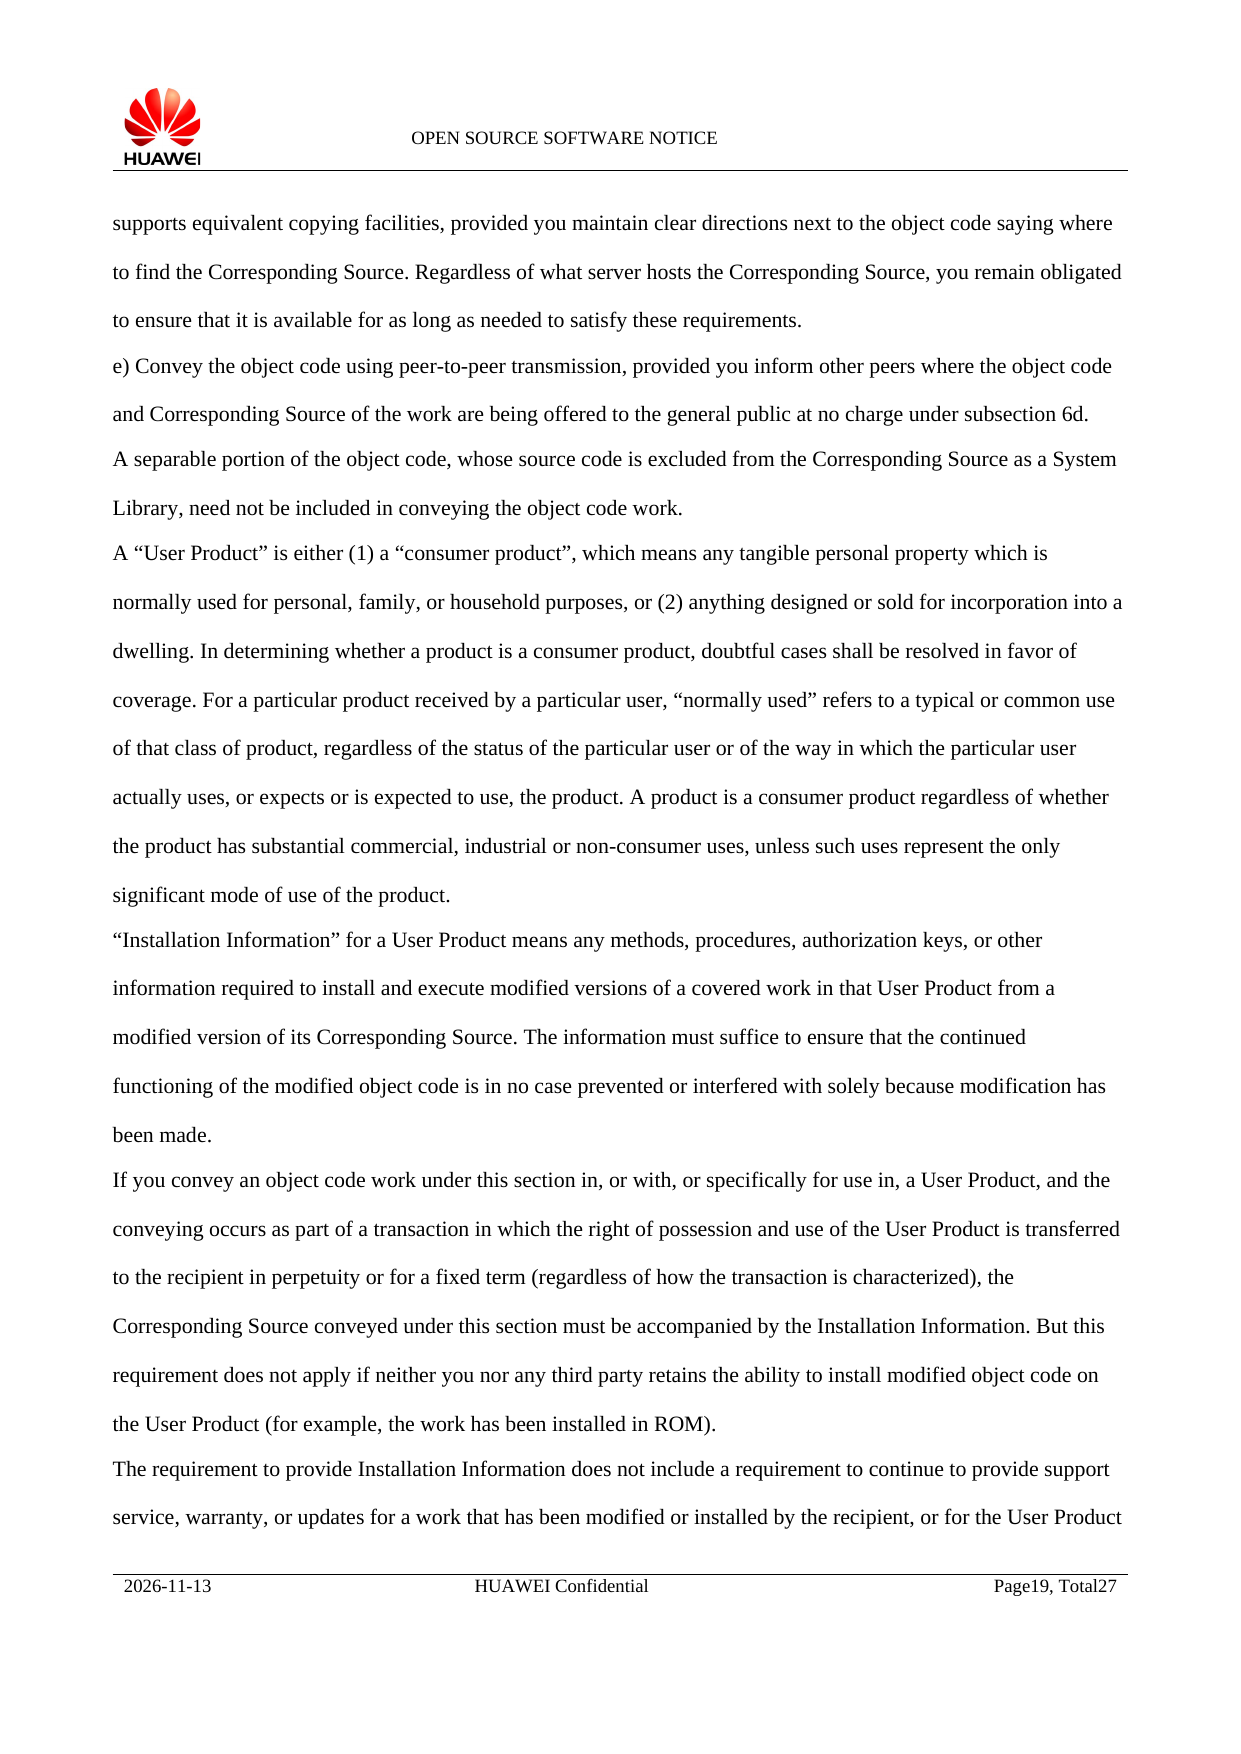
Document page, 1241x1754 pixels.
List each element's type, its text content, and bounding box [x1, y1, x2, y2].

picture [124, 88, 201, 165]
text A “User Product” is either (1) a “consumer product”, which means any tangible personal property which is normally used for personal, family, or household purposes, or (2) anything designed or sold for incorporation into a dwelling. In determining whether a product is a consumer product, doubtful cases shall be resolved in favor of coverage. For a particular product received by a particular user, “normally used” refers to a typical or common use of that class of product, regardless of the status of the particular user or of the way in which the particular user actually uses, or expects or is expected to use, the product. A product is a consumer product regardless of whether the product has substantial commercial, industrial or non-consumer uses, unless such uses represent the only significant mode of use of the product. [112, 537, 1128, 910]
text “Installation Information” for a User Product means any methods, procedures, authorization keys, or other information required to install and execute modified versions of a covered work in that User Product from a modified version of its Corresponding Source. The information must suffice to ensure that the continued functioning of the modified object code is in no case prevented or interfered with solely because modification has been made. [112, 923, 1128, 1151]
text A separable portion of the object code, whose source code is excluded from the Corresponding Source as a System Library, need not be included in conveying the object code work. [112, 443, 1128, 524]
text If you convey an object code work under this section in, or with, or specifically for use in, a User Product, and the conveying occurs as part of a transaction in which the right of possession and use of the User Product is transferred to the recipient in perpetuity or for a fixed term (regardless of how the transaction is characterized), the Corresponding Source conveyed under this section must be accompanied by the Installation Information. But this requirement does not apply if neither you nor any third party retains the ability to install modified object code on the User Product (for example, the work has been installed in ROM). [112, 1163, 1128, 1439]
text e) Convey the object code using peer-to-peer transmission, provided you inform other peers where the object code and Corresponding Source of the work are being offered to the general public at no charge under subsection 6d. [112, 349, 1128, 430]
